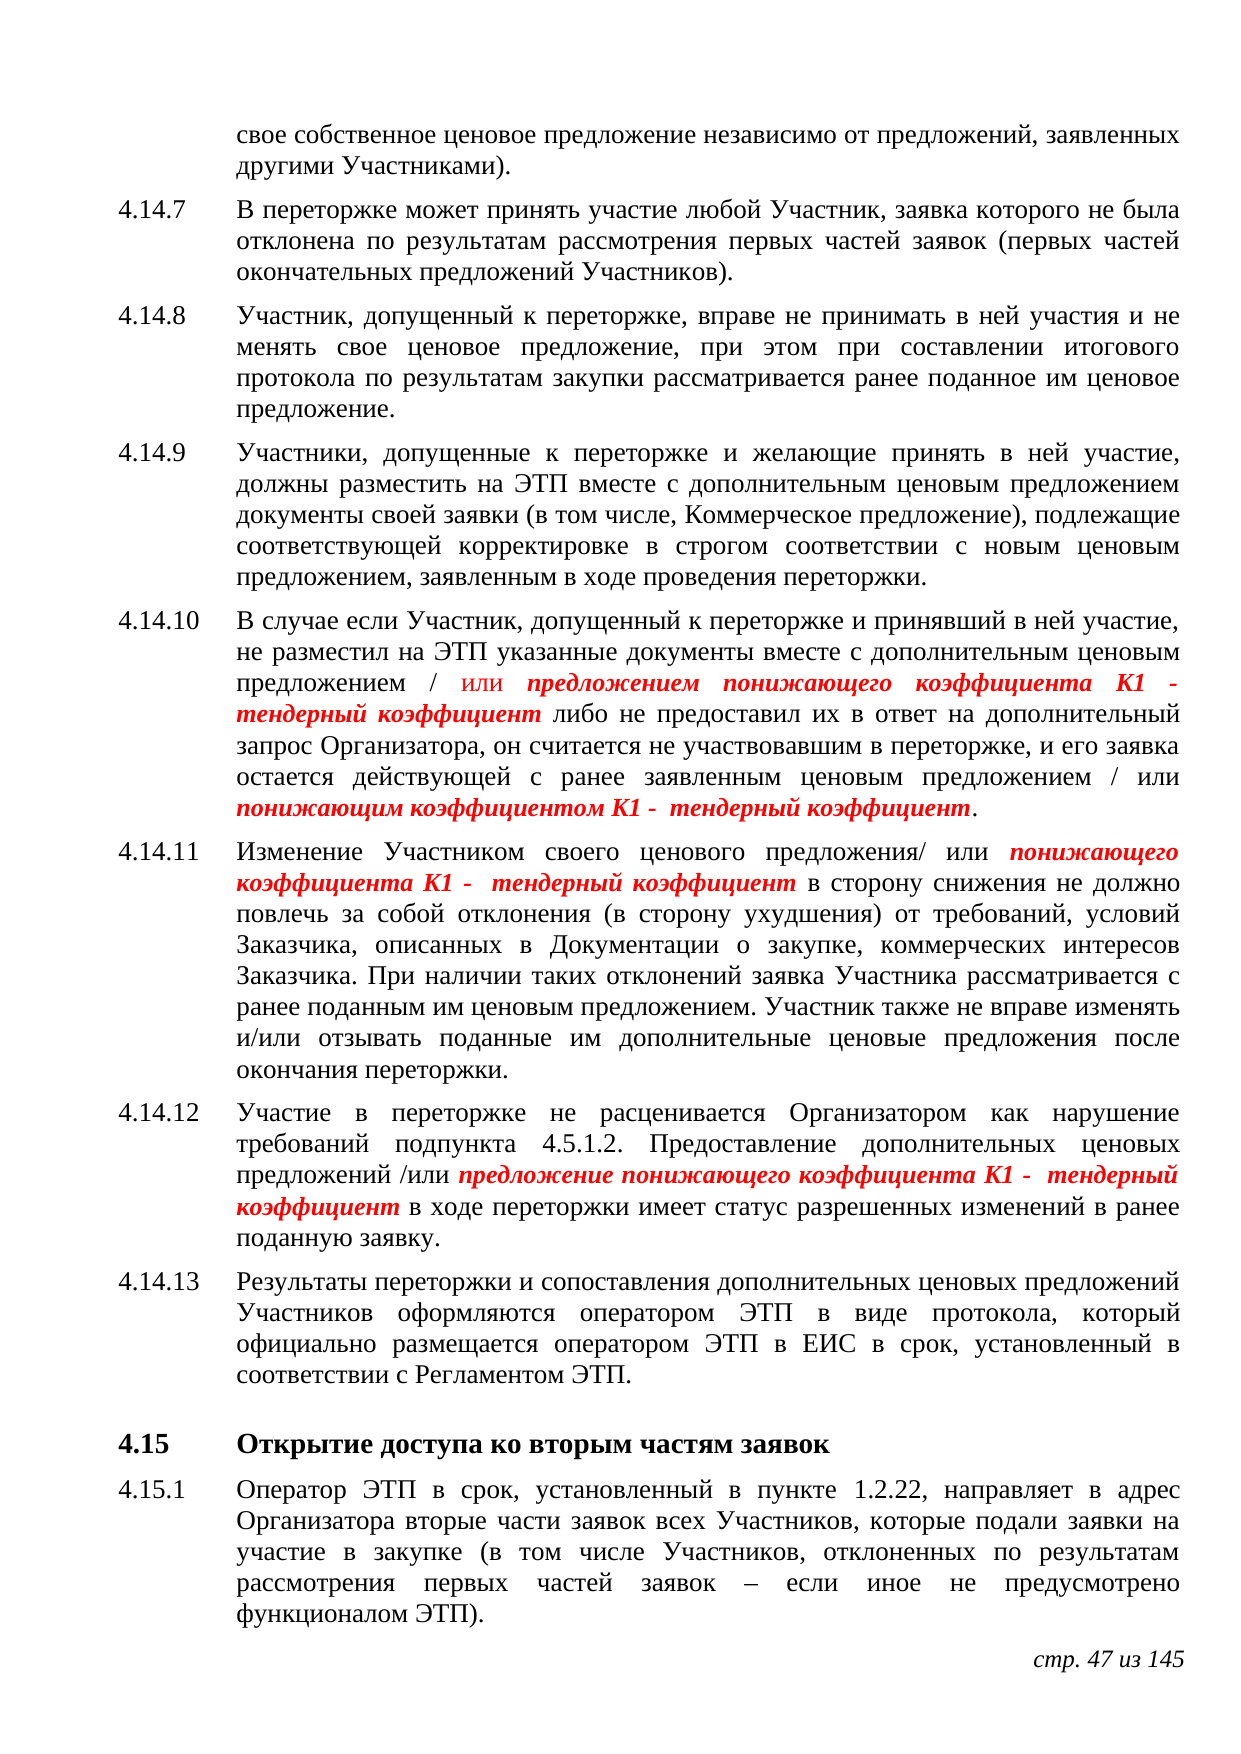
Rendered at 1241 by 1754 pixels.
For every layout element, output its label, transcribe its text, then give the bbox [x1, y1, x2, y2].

text Участие в переторжке не расценивается Организатором как нарушение требований подпункта 4.5.1.2. Предоставление дополнительных ценовых предложений /или предложение понижающего коэффициента K1 - тендерный коэффициент в ходе переторжки имеет статус разрешенных изменений в ранее поданную заявку. [118, 1096, 1181, 1252]
text В случае если Участник, допущенный к переторжке и принявший в ней участие, не разместил на ЭТП указанные документы вместе с дополнительным ценовым предложением / или предложением понижающего коэффициента K1 - тендерный коэффициент либо не предоставил их в ответ на дополнительный запрос Организатора, он считается не участвовавшим в переторжке, и его заявка остается действующей с ранее заявленным ценовым предложением / или понижающим коэффициентом K1 - тендерный коэффициент. [118, 604, 1181, 822]
subtitle Открытие доступа ко вторым частям заявок [118, 1427, 1181, 1460]
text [118, 118, 1181, 180]
text В переторжке может принять участие любой Участник, заявка которого не была отклонена по результатам рассмотрения первых частей заявок (первых частей окончательных предложений Участников). [118, 193, 1181, 286]
text Участник, допущенный к переторжке, вправе не принимать в ней участия и не менять свое ценовое предложение, при этом при составлении итогового протокола по результатам закупки рассматривается ранее поданное им ценовое предложение. [118, 299, 1181, 423]
text Изменение Участником своего ценового предложения/ или понижающего коэффициента K1 - тендерный коэффициент в сторону снижения не должно повлечь за собой отклонения (в сторону ухудшения) от требований, условий Заказчика, описанных в Документации о закупке, коммерческих интересов Заказчика. При наличии таких отклонений заявка Участника рассматривается с ранее поданным им ценовым предложением. Участник также не вправе изменять и/или отзывать поданные им дополнительные ценовые предложения после окончания переторжки. [118, 835, 1181, 1084]
text Участники, допущенные к переторжке и желающие принять в ней участие, должны разместить на ЭТП вместе с дополнительным ценовым предложением документы своей заявки (в том числе, Коммерческое предложение), подлежащие соответствующей корректировке в строгом соответствии с новым ценовым предложением, заявленным в ходе проведения переторжки. [118, 436, 1181, 592]
text Результаты переторжки и сопоставления дополнительных ценовых предложений Участников оформляются оператором ЭТП в виде протокола, который официально размещается оператором ЭТП в ЕИС в срок, установленный в соответствии с Регламентом ЭТП. [118, 1264, 1181, 1389]
text Оператор ЭТП в срок, установленный в пункте 1.2.22, направляет в адрес Организатора вторые части заявок всех Участников, которые подали заявки на участие в закупке (в том числе Участников, отклоненных по результатам рассмотрения первых частей заявок – если иное не предусмотрено функционалом ЭТП). [118, 1473, 1181, 1628]
